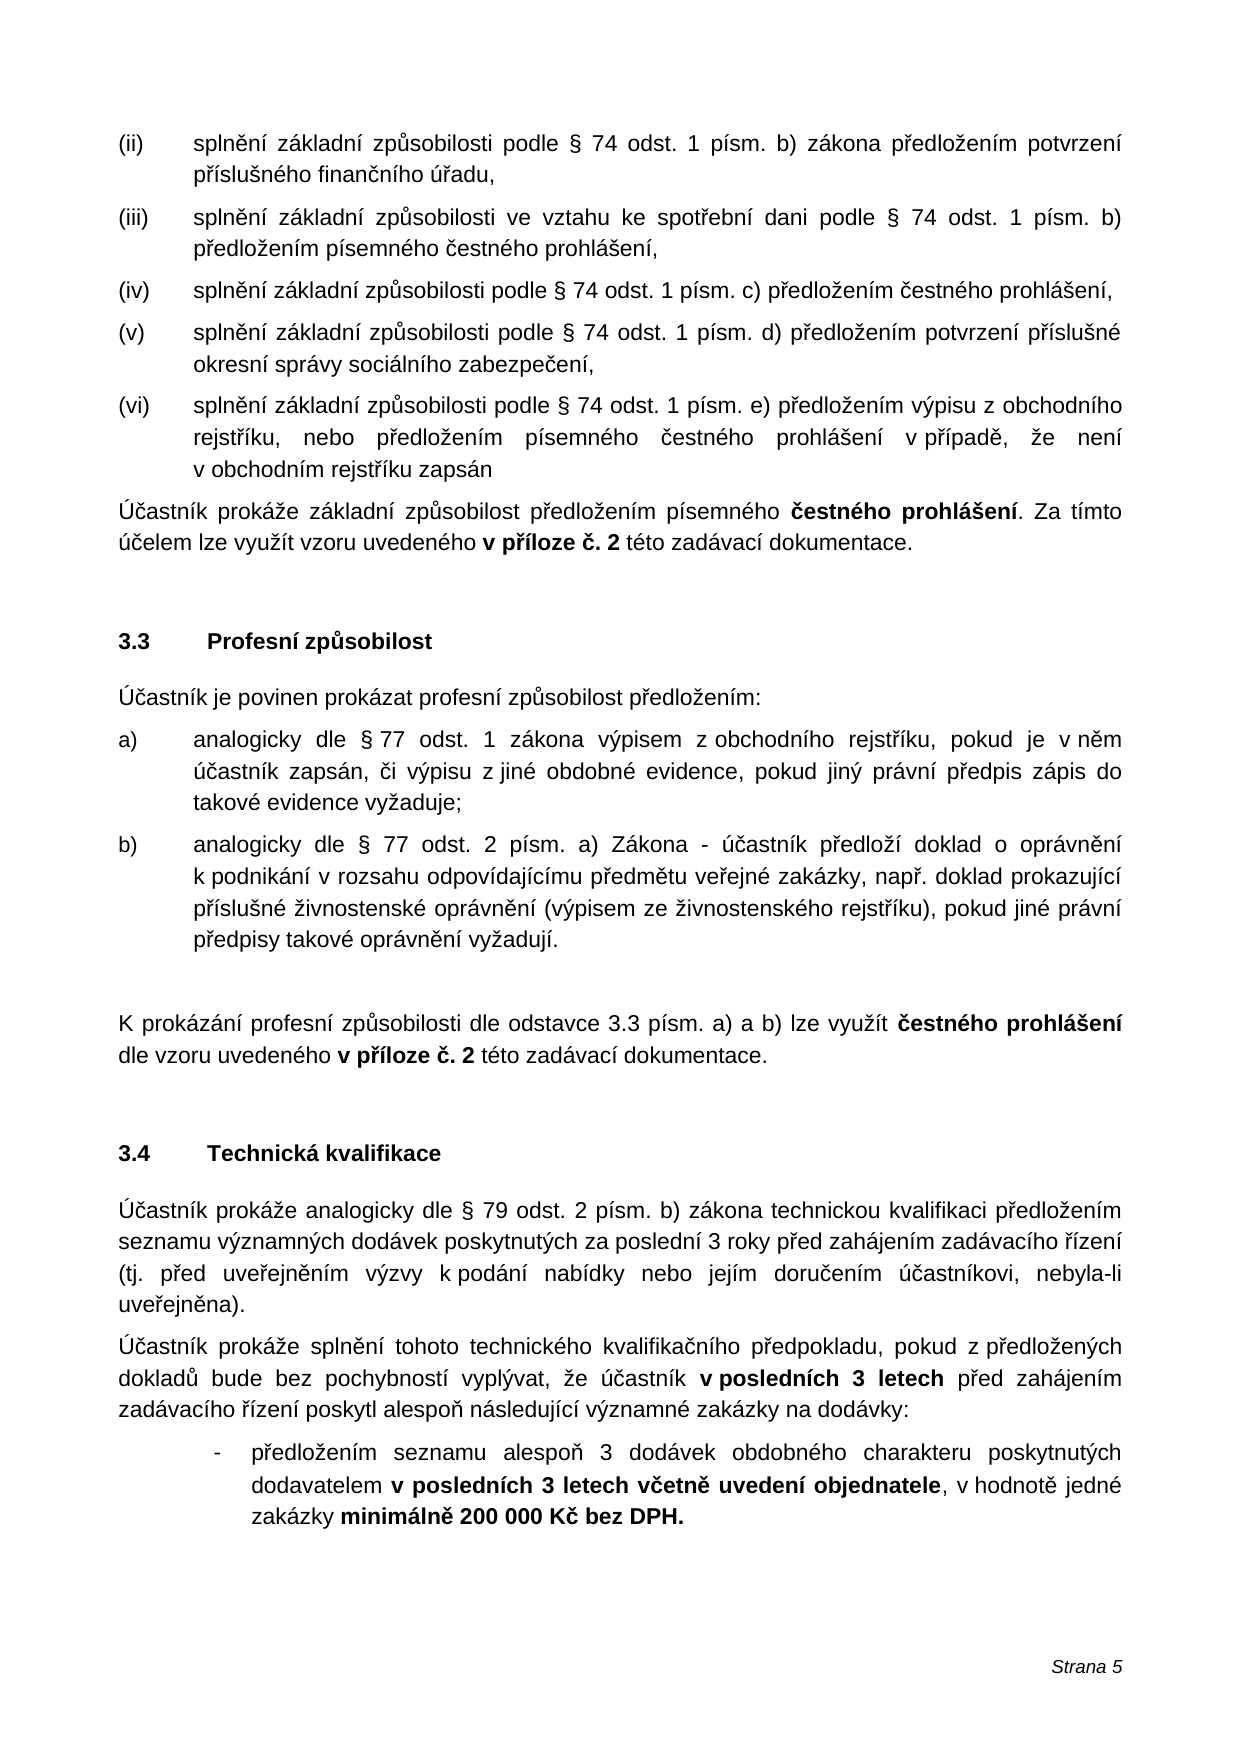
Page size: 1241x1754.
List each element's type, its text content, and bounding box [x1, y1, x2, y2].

text Účastník prokáže splnění tohoto technického kvalifikačního předpokladu, pokud z předložených dokladů bude bez pochybností vyplývat, že účastník v posledních 3 letech před zahájením zadávacího řízení poskytl alespoň následující významné zakázky na dodávky: [118, 1333, 1122, 1423]
text Účastník je povinen prokázat profesní způsobilost předložením: [118, 684, 1122, 711]
list splnění základní způsobilosti podle § 74 odst. 1 písm. b) zákona předložením potvrzení příslušného finančního úřadu, [118, 130, 1122, 188]
text K prokázání profesní způsobilosti dle odstavce 3.3 písm. a) a b) lze využít čestného prohlášení dle vzoru uvedeného v příloze č. 2 této zadávací dokumentace. [118, 1010, 1122, 1068]
list analogicky dle § 77 odst. 1 zákona výpisem z obchodního rejstříku, pokud je v něm účastník zapsán, či výpisu z jiné obdobné evidence, pokud jiný právní předpis zápis do takové evidence vyžaduje; [118, 726, 1122, 816]
list splnění základní způsobilosti podle § 74 odst. 1 písm. e) předložením výpisu z obchodního rejstříku, nebo předložením písemného čestného prohlášení v případě, že není v obchodním rejstříku zapsán [118, 392, 1122, 482]
list předložením seznamu alespoň 3 dodávek obdobného charakteru poskytnutých dodavatelem v posledních 3 letech včetně uvedení objednatele, v hodnotě jedné zakázky minimálně 200 000 Kč bez DPH. [213, 1438, 1122, 1529]
list analogicky dle § 77 odst. 2 písm. a) Zákona - účastník předloží doklad o oprávnění k podnikání v rozsahu odpovídajícímu předmětu veřejné zakázky, např. doklad prokazující příslušné živnostenské oprávnění (výpisem ze živnostenského rejstříku), pokud jiné právní předpisy takové oprávnění vyžadují. [118, 831, 1122, 952]
text Profesní způsobilost [118, 628, 1122, 654]
text Účastník prokáže analogicky dle § 79 odst. 2 písm. b) zákona technickou kvalifikaci předložením seznamu významných dodávek poskytnutých za poslední 3 roky před zahájením zadávacího řízení (tj. před uveřejněním výzvy k podání nabídky nebo jejím doručením účastníkovi, nebyla-li uveřejněna). [118, 1197, 1122, 1318]
list splnění základní způsobilosti podle § 74 odst. 1 písm. c) předložením čestného prohlášení, [118, 277, 1122, 303]
text Technická kvalifikace [118, 1140, 1122, 1166]
list splnění základní způsobilosti ve vztahu ke spotřební dani podle § 74 odst. 1 písm. b) předložením písemného čestného prohlášení, [118, 203, 1122, 261]
text Účastník prokáže základní způsobilost předložením písemného čestného prohlášení. Za tímto účelem lze využít vzoru uvedeného v příloze č. 2 této zadávací dokumentace. [118, 498, 1122, 556]
list splnění základní způsobilosti podle § 74 odst. 1 písm. d) předložením potvrzení příslušné okresní správy sociálního zabezpečení, [118, 319, 1122, 377]
